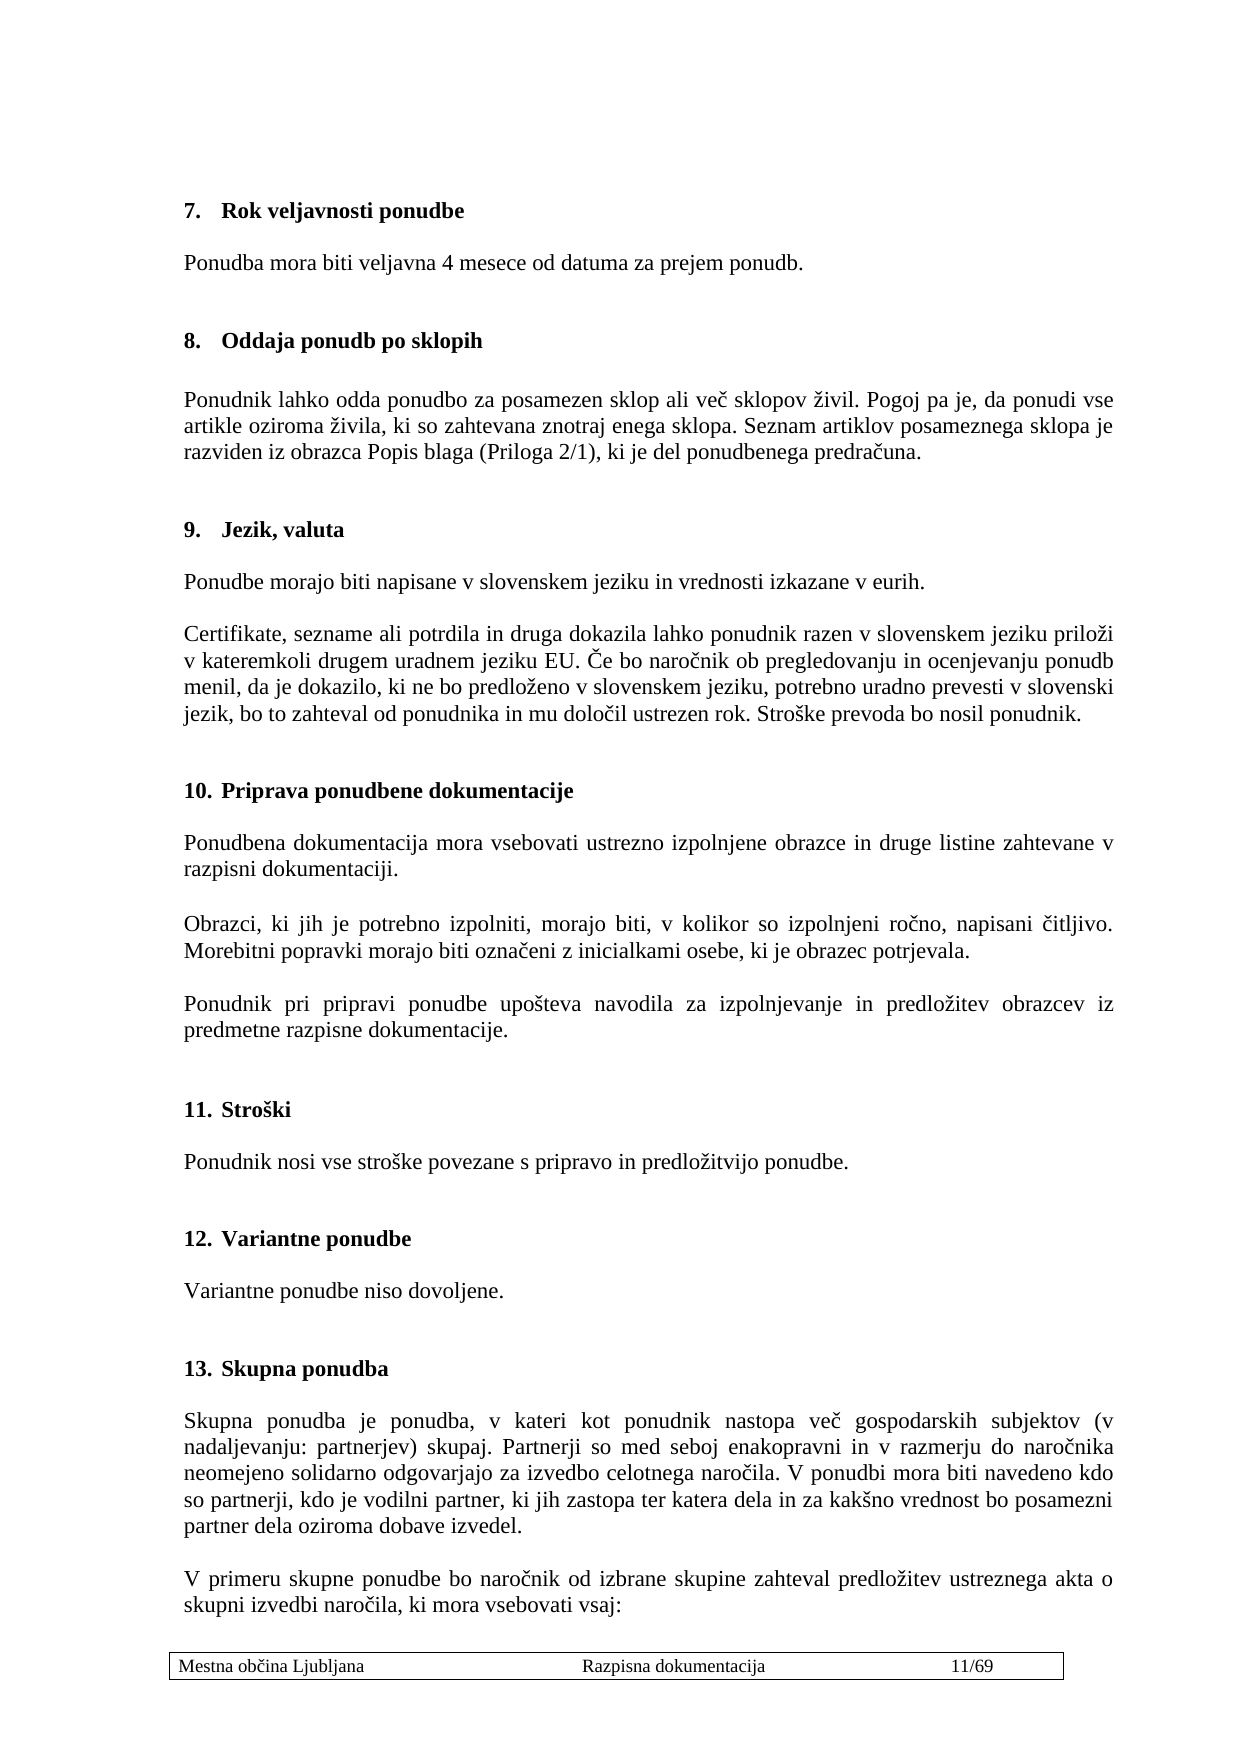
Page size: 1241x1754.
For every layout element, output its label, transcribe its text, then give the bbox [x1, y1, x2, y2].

text Ponudbe morajo biti napisane v slovenskem jeziku in vrednosti izkazane v eurih. [184, 568, 1115, 594]
text Skupna ponudba je ponudba, v kateri kot ponudnik nastopa več gospodarskih subjektov (v nadaljevanju: partnerjev) skupaj. Partnerji so med seboj enakopravni in v razmerju do naročnika neomejeno solidarno odgovarjajo za izvedbo celotnega naročila. V ponudbi mora biti navedeno kdo so partnerji, kdo je vodilni partner, ki jih zastopa ter katera dela in za kakšno vrednost bo posamezni partner dela oziroma dobave izvedel. [184, 1407, 1115, 1538]
subtitle Rok veljavnosti ponudbe [184, 197, 1115, 223]
subtitle Skupna ponudba [184, 1355, 1115, 1381]
subtitle Stroški [184, 1096, 1115, 1122]
subtitle Oddaja ponudb po sklopih [184, 327, 1115, 353]
subtitle Jezik, valuta [184, 516, 1115, 542]
text Ponudnik nosi vse stroške povezane s pripravo in predložitvijo ponudbe. [184, 1148, 1115, 1174]
text Certifikate, sezname ali potrdila in druga dokazila lahko ponudnik razen v slovenskem jeziku priloži v kateremkoli drugem uradnem jeziku EU. Če bo naročnik ob pregledovanju in ocenjevanju ponudb menil, da je dokazilo, ki ne bo predloženo v slovenskem jeziku, potrebno uradno prevesti v slovenski jezik, bo to zahteval od ponudnika in mu določil ustrezen rok. Stroške prevoda bo nosil ponudnik. [184, 621, 1115, 726]
text Obrazci, ki jih je potrebno izpolniti, morajo biti, v kolikor so izpolnjeni ročno, napisani čitljivo. Morebitni popravki morajo biti označeni z inicialkami osebe, ki je obrazec potrjevala. [184, 911, 1115, 963]
text Ponudnik lahko odda ponudbo za posamezen sklop ali več sklopov živil. Pogoj pa je, da ponudi vse artikle oziroma živila, ki so zahtevana znotraj enega sklopa. Seznam artiklov posameznega sklopa je razviden iz obrazca Popis blaga (Priloga 2/1), ki je del ponudbenega predračuna. [184, 386, 1115, 465]
text Variantne ponudbe niso dovoljene. [184, 1277, 1115, 1304]
text Ponudnik pri pripravi ponudbe upošteva navodila za izpolnjevanje in predložitev obrazcev iz predmetne razpisne dokumentacije. [184, 989, 1115, 1042]
text Ponudba mora biti veljavna 4 mesece od datuma za prejem ponudb. [184, 249, 1115, 275]
text Ponudbena dokumentacija mora vsebovati ustrezno izpolnjene obrazce in druge listine zahtevane v razpisni dokumentaciji. [184, 829, 1115, 882]
subtitle Priprava ponudbene dokumentacije [184, 777, 1115, 804]
text V primeru skupne ponudbe bo naročnik od izbrane skupine zahteval predložitev ustreznega akta o skupni izvedbi naročila, ki mora vsebovati vsaj: [184, 1565, 1115, 1618]
subtitle Variantne ponudbe [184, 1226, 1115, 1252]
